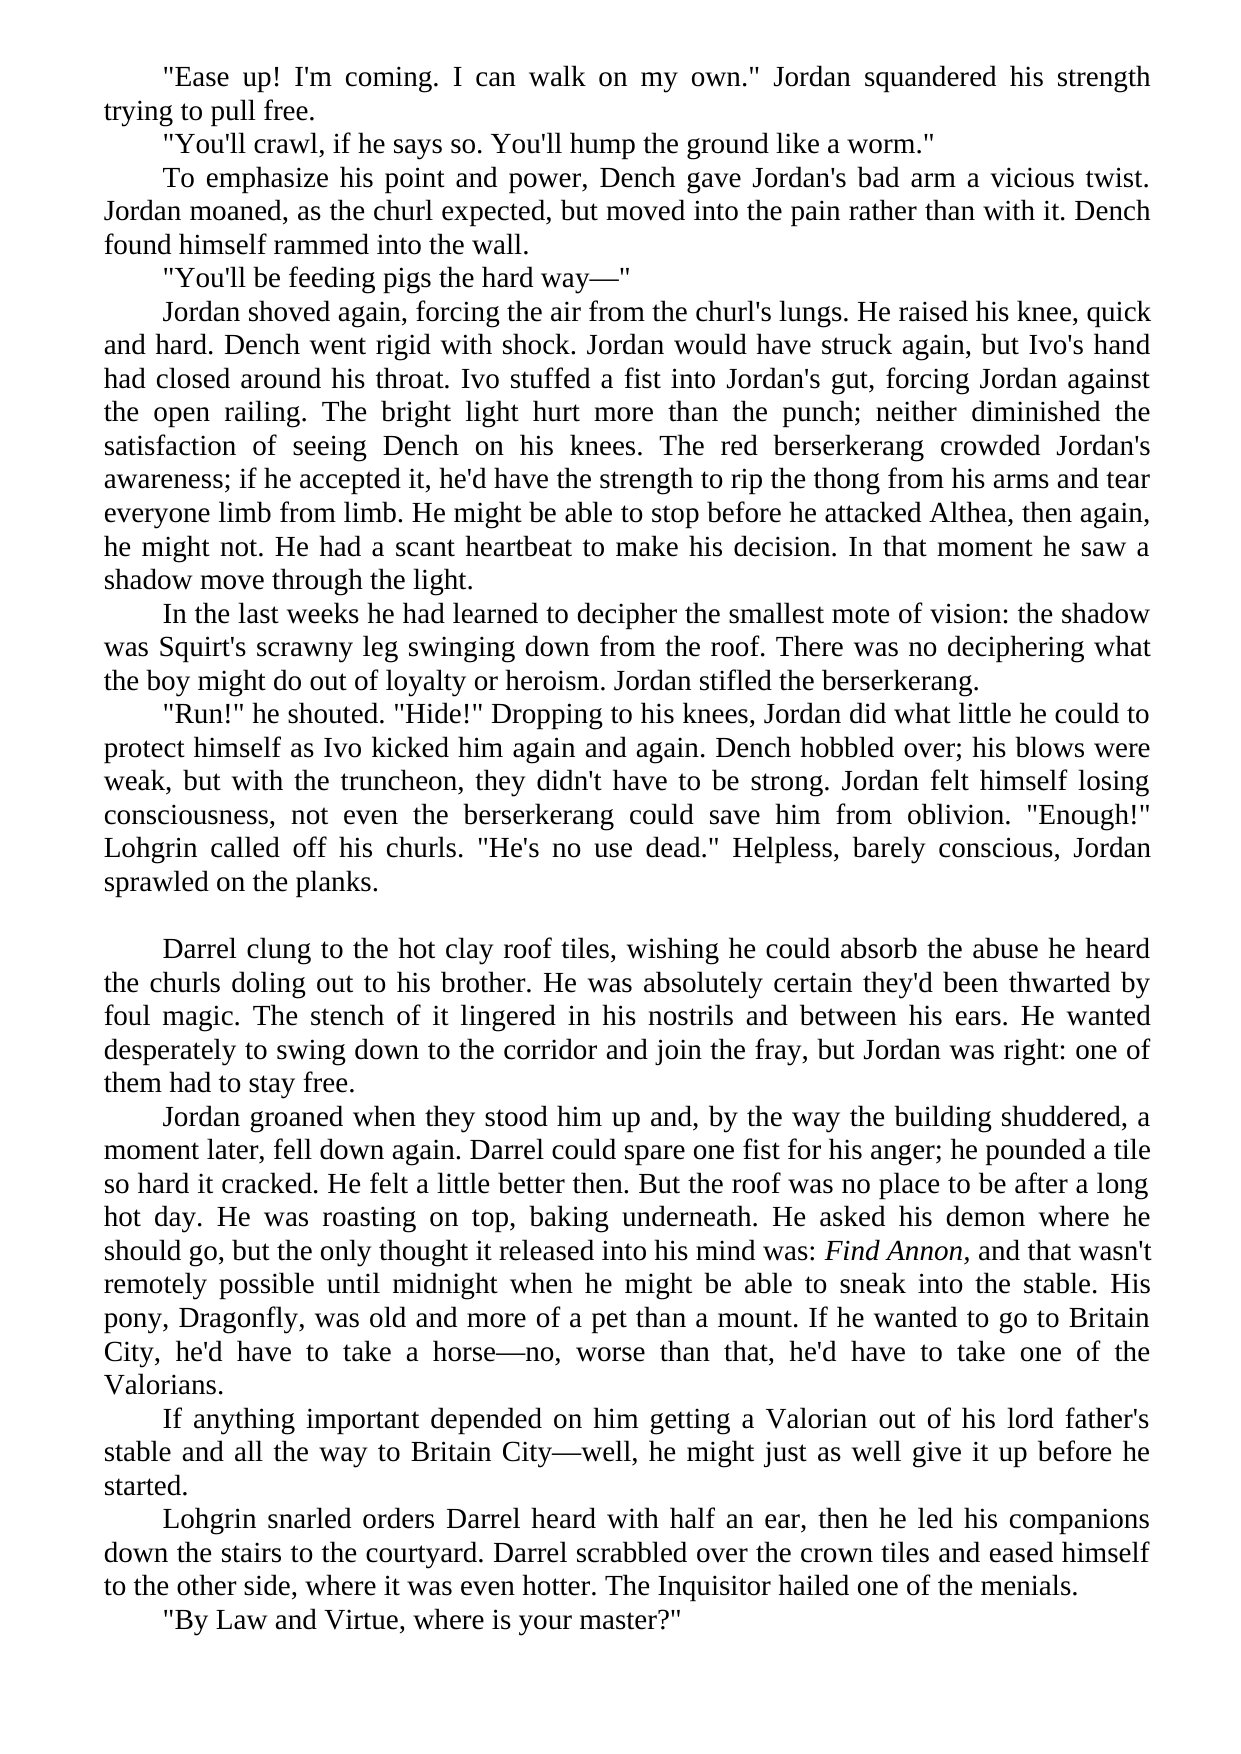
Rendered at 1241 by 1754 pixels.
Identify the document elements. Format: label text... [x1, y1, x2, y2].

text If anything important depended on him getting a Valorian out of his lord father's stable and all the way to Britain City—well, he might just as well give it up before he started. [103, 1401, 1152, 1501]
text Jordan groaned when they stood him up and, by the way the building shuddered, a moment later, fell down again. Darrel could spare one fist for his anger; he pounded a tile so hard it cracked. He felt a little better then. But the roof was no place to be after a long hot day. He was roasting on top, baking underneath. He asked his demon where he should go, but the only thought it released into his mind was: Find Annon, and that wasn't remotely possible until midnight when he might be able to sneak into the stable. His pony, Dragonfly, was old and more of a pet than a mount. If he wanted to go to Britain City, he'd have to take a horse—no, worse than that, he'd have to take one of the Valorians. [103, 1099, 1152, 1401]
text Lohgrin snarled orders Darrel heard with half an ear, then he led his companions down the stairs to the courtyard. Darrel scrabbled over the crown tiles and eased himself to the other side, where it was even hotter. The Inquisitor hailed one of the menials. [103, 1501, 1152, 1602]
text Jordan shoved again, forcing the air from the churl's lungs. He raised his knee, quick and hard. Dench went rigid with shock. Jordan would have struck again, but Ivo's hand had closed around his throat. Ivo stuffed a fist into Jordan's gut, forcing Jordan against the open railing. The bright light hurt more than the punch; neither diminished the satisfaction of seeing Dench on his knees. The red berserkerang crowded Jordan's awareness; if he accepted it, he'd have the strength to rip the thong from his arms and tear everyone limb from limb. He might be able to stop before he attacked Althea, then again, he might not. He had a scant heartbeat to make his decision. In that moment he saw a shadow move through the light. [103, 294, 1152, 596]
text "By Law and Virtue, where is your master?" [103, 1602, 1152, 1636]
text Darrel clung to the hot clay roof tiles, wishing he could absorb the abuse he heard the churls doling out to his brother. He was absolutely certain they'd been thwarted by foul magic. The stench of it lingered in his nostrils and between his ears. He wanted desperately to swing down to the corridor and join the fray, but Jordan was right: one of them had to stay free. [103, 931, 1152, 1099]
text In the last weeks he had learned to decipher the smallest mote of vision: the shadow was Squirt's scrawny leg swinging down from the roof. There was no deciphering what the boy might do out of loyalty or heroism. Jordan stifled the berserkerang. [103, 596, 1152, 696]
text "Run!" he shouted. "Hide!" Dropping to his knees, Jordan did what little he could to protect himself as Ivo kicked him again and again. Dench hobbled over; his blows were weak, but with the truncheon, they didn't have to be strong. Jordan felt himself losing consciousness, not even the berserkerang could save him from oblivion. "Enough!" Lohgrin called off his churls. "He's no use dead." Helpless, barely conscious, Jordan sprawled on the planks. [103, 696, 1152, 898]
text "You'll be feeding pigs the hard way—" [103, 260, 1152, 294]
text "Ease up! I'm coming. I can walk on my own." Jordan squandered his strength trying to pull free. [103, 59, 1152, 126]
text "You'll crawl, if he says so. You'll hump the ground like a worm." [103, 126, 1152, 160]
text To emphasize his point and power, Dench gave Jordan's bad arm a vicious twist. Jordan moaned, as the churl expected, but moved into the pain rather than with it. Dench found himself rammed into the wall. [103, 160, 1152, 260]
